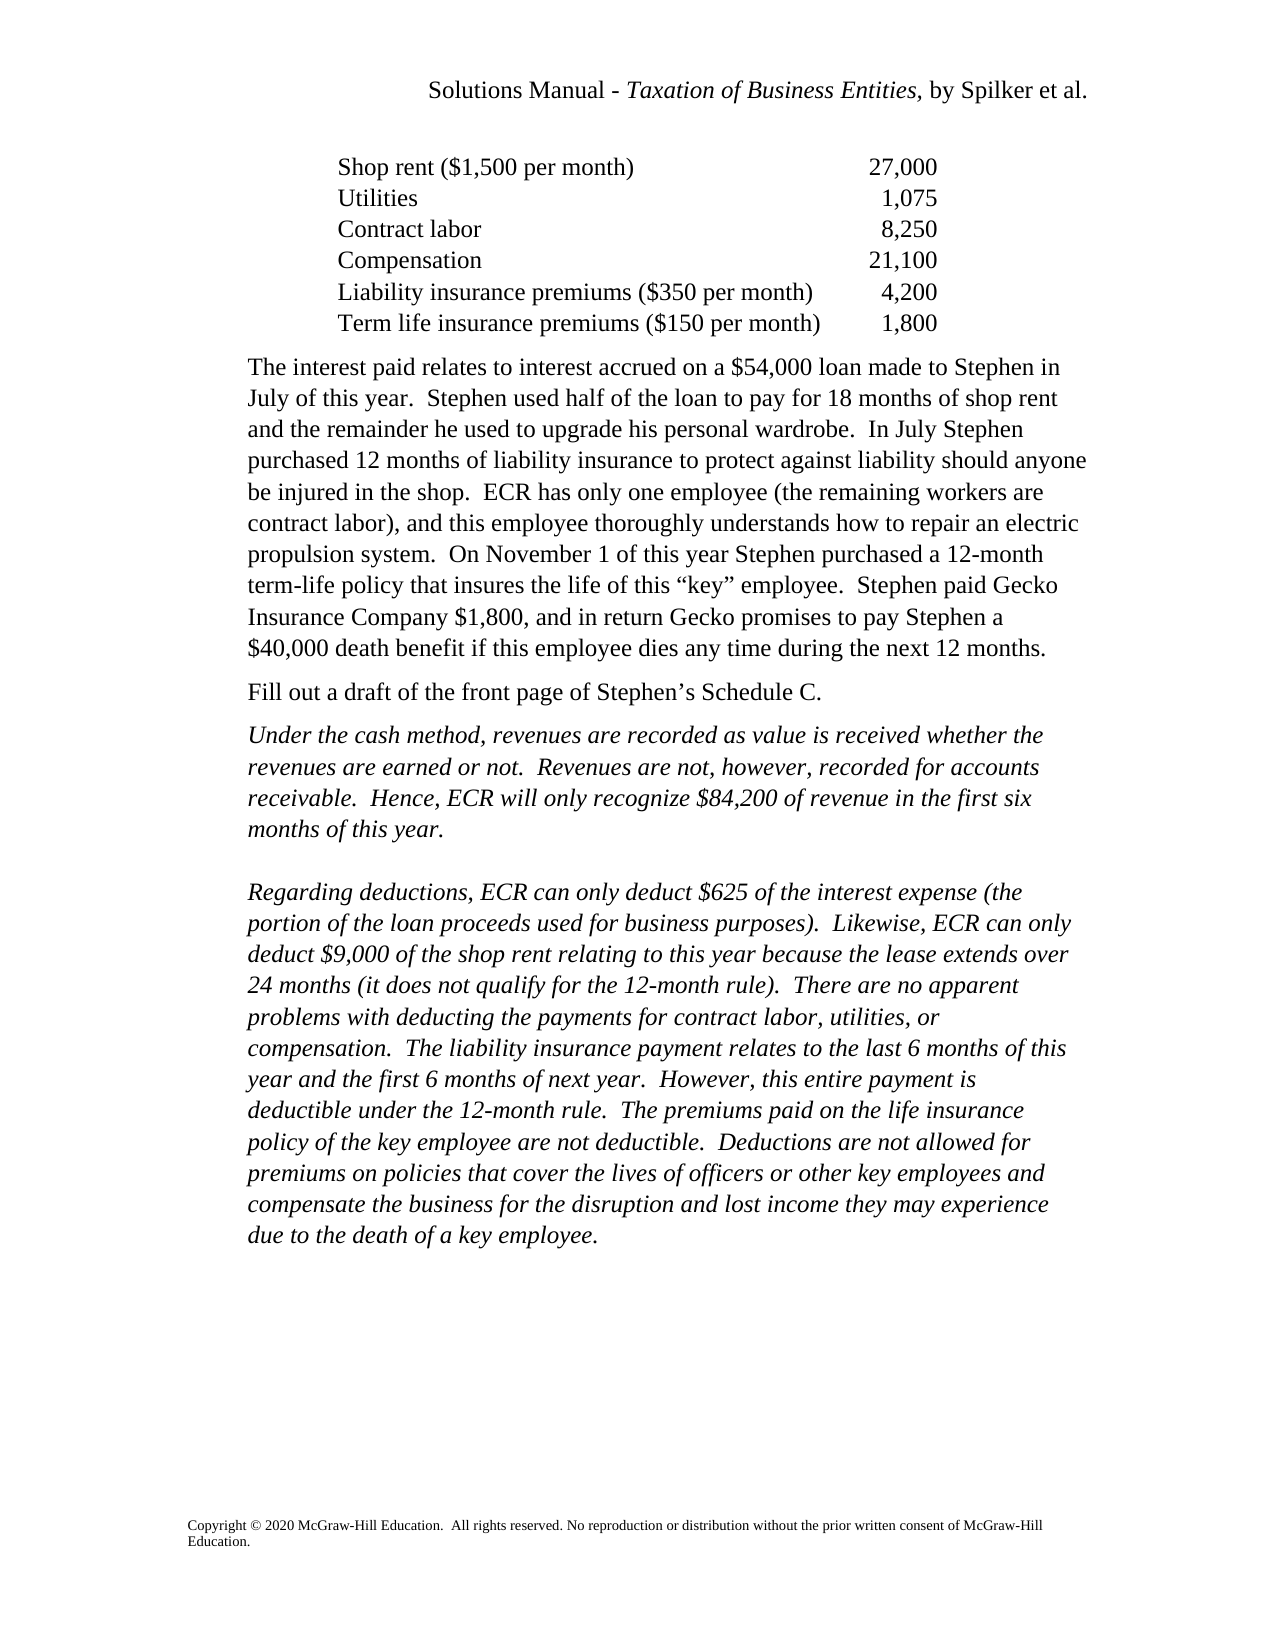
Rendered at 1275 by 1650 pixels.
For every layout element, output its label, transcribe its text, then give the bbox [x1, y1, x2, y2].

text The interest paid relates to interest accrued on a $54,000 loan made to Stephen in July of this year. Stephen used half of the loan to pay for 18 months of shop rent and the remainder he used to upgrade his personal wardrobe. In July Stephen purchased 12 months of liability insurance to protect against liability should anyone be injured in the shop. ECR has only one employee (the remaining workers are contract labor), and this employee thoroughly understands how to repair an electric propulsion system. On November 1 of this year Stephen purchased a 12-month term-life policy that insures the life of this “key” employee. Stephen paid Gecko Insurance Company $1,800, and in return Gecko promises to pay Stephen a $40,000 death benefit if this employee dies any time during the next 12 months. [187, 350, 1087, 662]
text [247, 150, 1087, 337]
text Fill out a draft of the front page of Stephen’s Schedule C. [247, 675, 1087, 706]
text Under the cash method, revenues are recorded as value is received whether the revenues are earned or not. Revenues are not, however, recorded for accounts receivable. Hence, ECR will only recognize $84,200 of revenue in the first six months of this year. Regarding deductions, ECR can only deduct $625 of the interest expense (the portion of the loan proceeds used for business purposes). Likewise, ECR can only deduct $9,000 of the shop rent relating to this year because the lease extends over 24 months (it does not qualify for the 12-month rule). There are no apparent problems with deducting the payments for contract labor, utilities, or compensation. The liability insurance payment relates to the last 6 months of this year and the first 6 months of next year. However, this entire payment is deductible under the 12-month rule. The premiums paid on the life insurance policy of the key employee are not deductible. Deductions are not allowed for premiums on policies that cover the lives of officers or other key employees and compensate the business for the disruption and lost income they may experience due to the death of a key employee. [187, 719, 1087, 1250]
